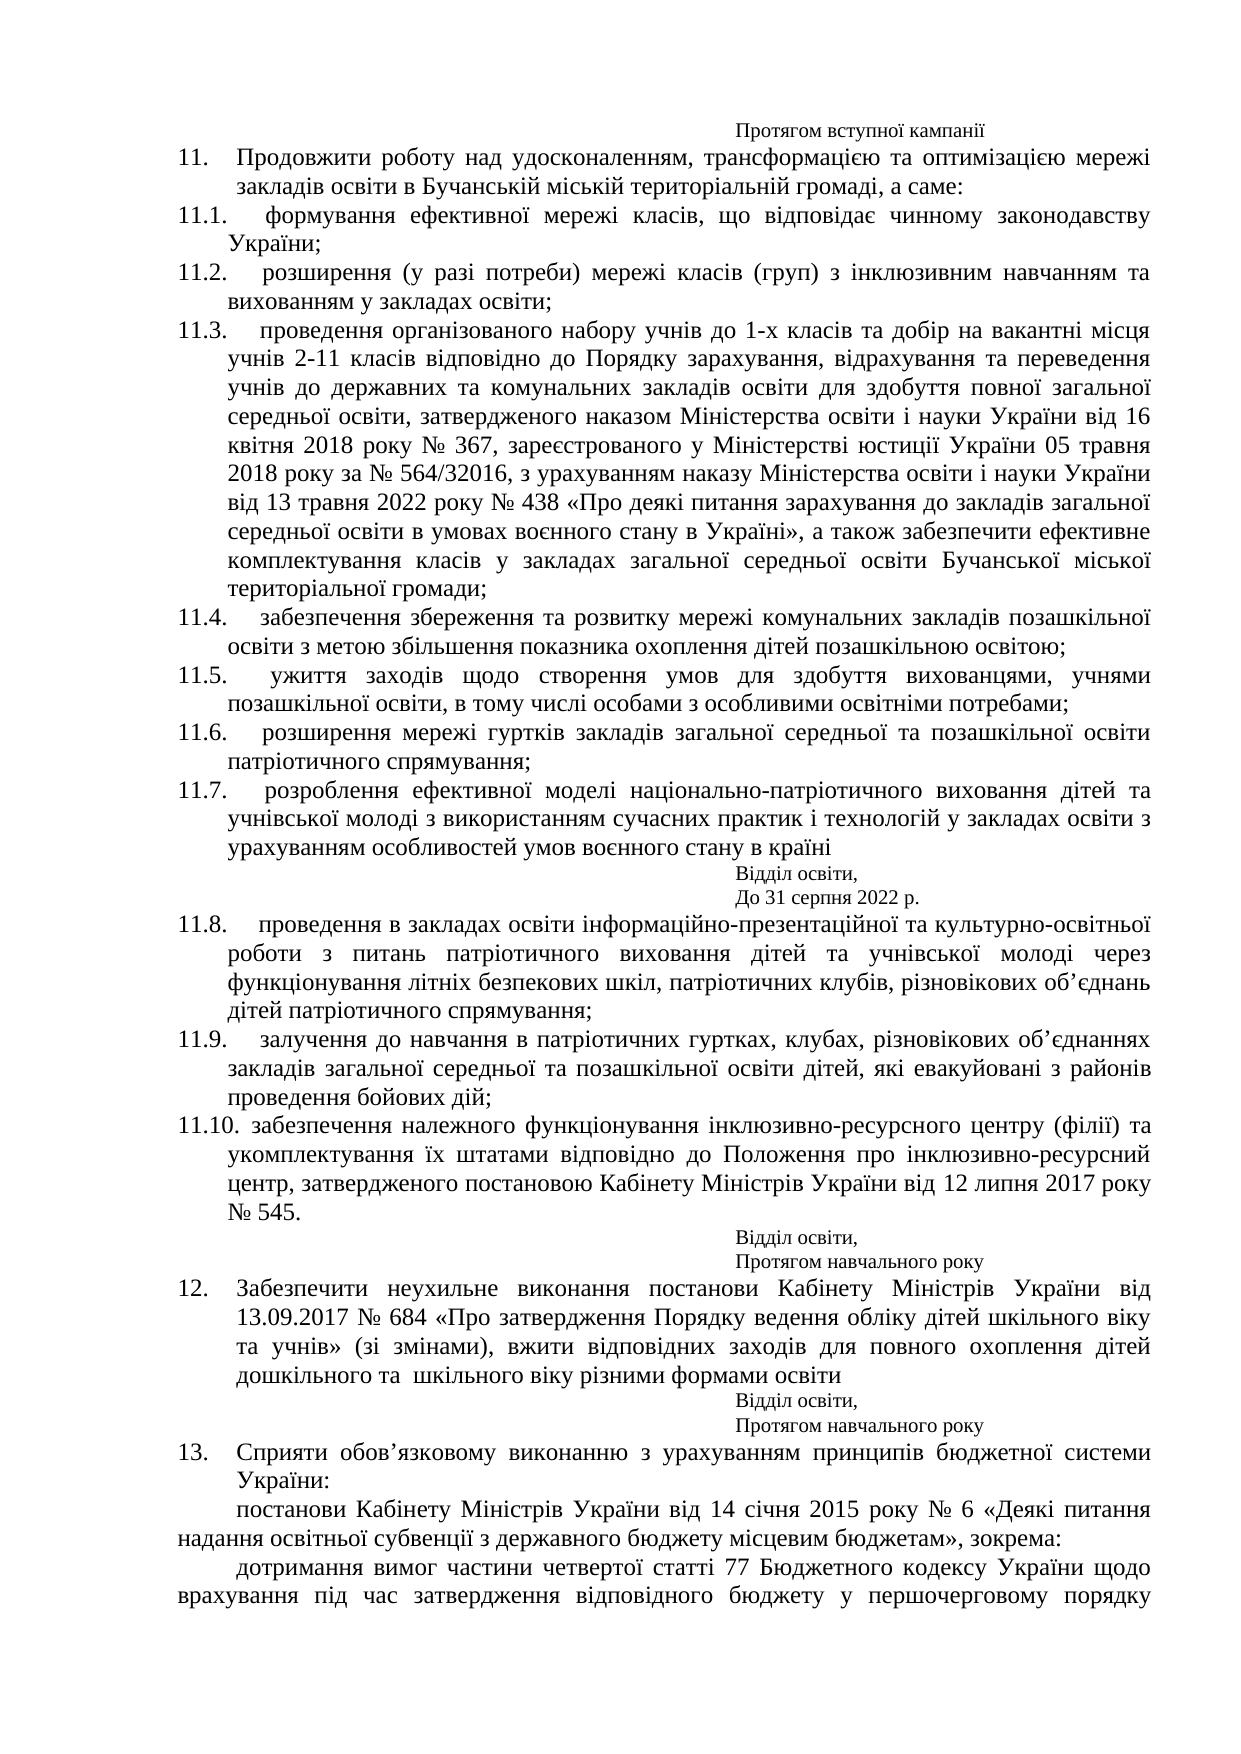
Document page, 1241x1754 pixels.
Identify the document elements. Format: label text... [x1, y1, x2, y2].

list формування ефективної мережі класів, що відповідає чинному законодавству України; [177, 200, 1152, 257]
list розширення мережі гуртків закладів загальної середньої та позашкільної освіти патріотичного спрямування; [177, 717, 1152, 775]
list розроблення ефективної моделі національно-патріотичного виховання дітей та учнівської молоді з використанням сучасних практик і технологій у закладах освіти з урахуванням особливостей умов воєнного стану в країні [177, 775, 1152, 861]
text Протягом навчального року [693, 1249, 1152, 1273]
text постанови Кабінету Міністрів України від 14 січня 2015 року № 6 «Деякі питання надання освітньої субвенції з державного бюджету місцевим бюджетам», зокрема: [177, 1494, 1152, 1552]
list ужиття заходів щодо створення умов для здобуття вихованцями, учнями позашкільної освіти, в тому числі особами з особливими освітніми потребами; [177, 660, 1152, 717]
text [177, 1552, 1152, 1609]
list Сприяти обов’язковому виконанню з урахуванням принципів бюджетної системи України: [177, 1437, 1152, 1494]
list Забезпечити неухильне виконання постанови Кабінету Міністрів України від 13.09.2017 № 684 «Про затвердження Порядку ведення обліку дітей шкільного віку та учнів» (зі змінами), вжити відповідних заходів для повного охоплення дітей дошкільного та шкільного віку різними формами освіти [177, 1273, 1152, 1388]
text Протягом навчального року [693, 1412, 1152, 1437]
text Відділ освіти, [693, 1388, 1152, 1412]
text Протягом вступної кампанії [693, 118, 1152, 142]
list проведення в закладах освіти інформаційно-презентаційної та культурно-освітньої роботи з питань патріотичного виховання дітей та учнівської молоді через функціонування літніх безпекових шкіл, патріотичних клубів, різновікових об’єднань дітей патріотичного спрямування; [177, 909, 1152, 1024]
text До 31 серпня 2022 р. [693, 885, 1152, 909]
list розширення (у разі потреби) мережі класів (груп) з інклюзивним навчанням та вихованням у закладах освіти; [177, 257, 1152, 315]
text Відділ освіти, [693, 861, 1152, 885]
list забезпечення збереження та розвитку мережі комунальних закладів позашкільної освіти з метою збільшення показника охоплення дітей позашкільною освітою; [177, 602, 1152, 660]
text Відділ освіти, [693, 1225, 1152, 1249]
list залучення до навчання в патріотичних гуртках, клубах, різновікових об’єднаннях закладів загальної середньої та позашкільної освіти дітей, які евакуйовані з районів проведення бойових дій; [177, 1024, 1152, 1110]
list Продовжити роботу над удосконаленням, трансформацією та оптимізацією мережі закладів освіти в Бучанській міській територіальній громаді, а саме: [177, 142, 1152, 200]
list забезпечення належного функціонування інклюзивно-ресурсного центру (філії) та укомплектування їх штатами відповідно до Положення про інклюзивно-ресурсний центр, затвердженого постановою Кабінету Міністрів України від 12 липня 2017 року № 545. [177, 1110, 1152, 1225]
list проведення організованого набору учнів до 1-х класів та добір на вакантні місця учнів 2-11 класів відповідно до Порядку зарахування, відрахування та переведення учнів до державних та комунальних закладів освіти для здобуття повної загальної середньої освіти, затвердженого наказом Міністерства освіти і науки України від 16 квітня 2018 року № 367, зареєстрованого у Міністерстві юстиції України 05 травня 2018 року за № 564/32016, з урахуванням наказу Міністерства освіти і науки України від 13 травня 2022 року № 438 «Про деякі питання зарахування до закладів загальної середньої освіти в умовах воєнного стану в Україні», а також забезпечити ефективне комплектування класів у закладах загальної середньої освіти Бучанської міської територіальної громади; [177, 315, 1152, 602]
